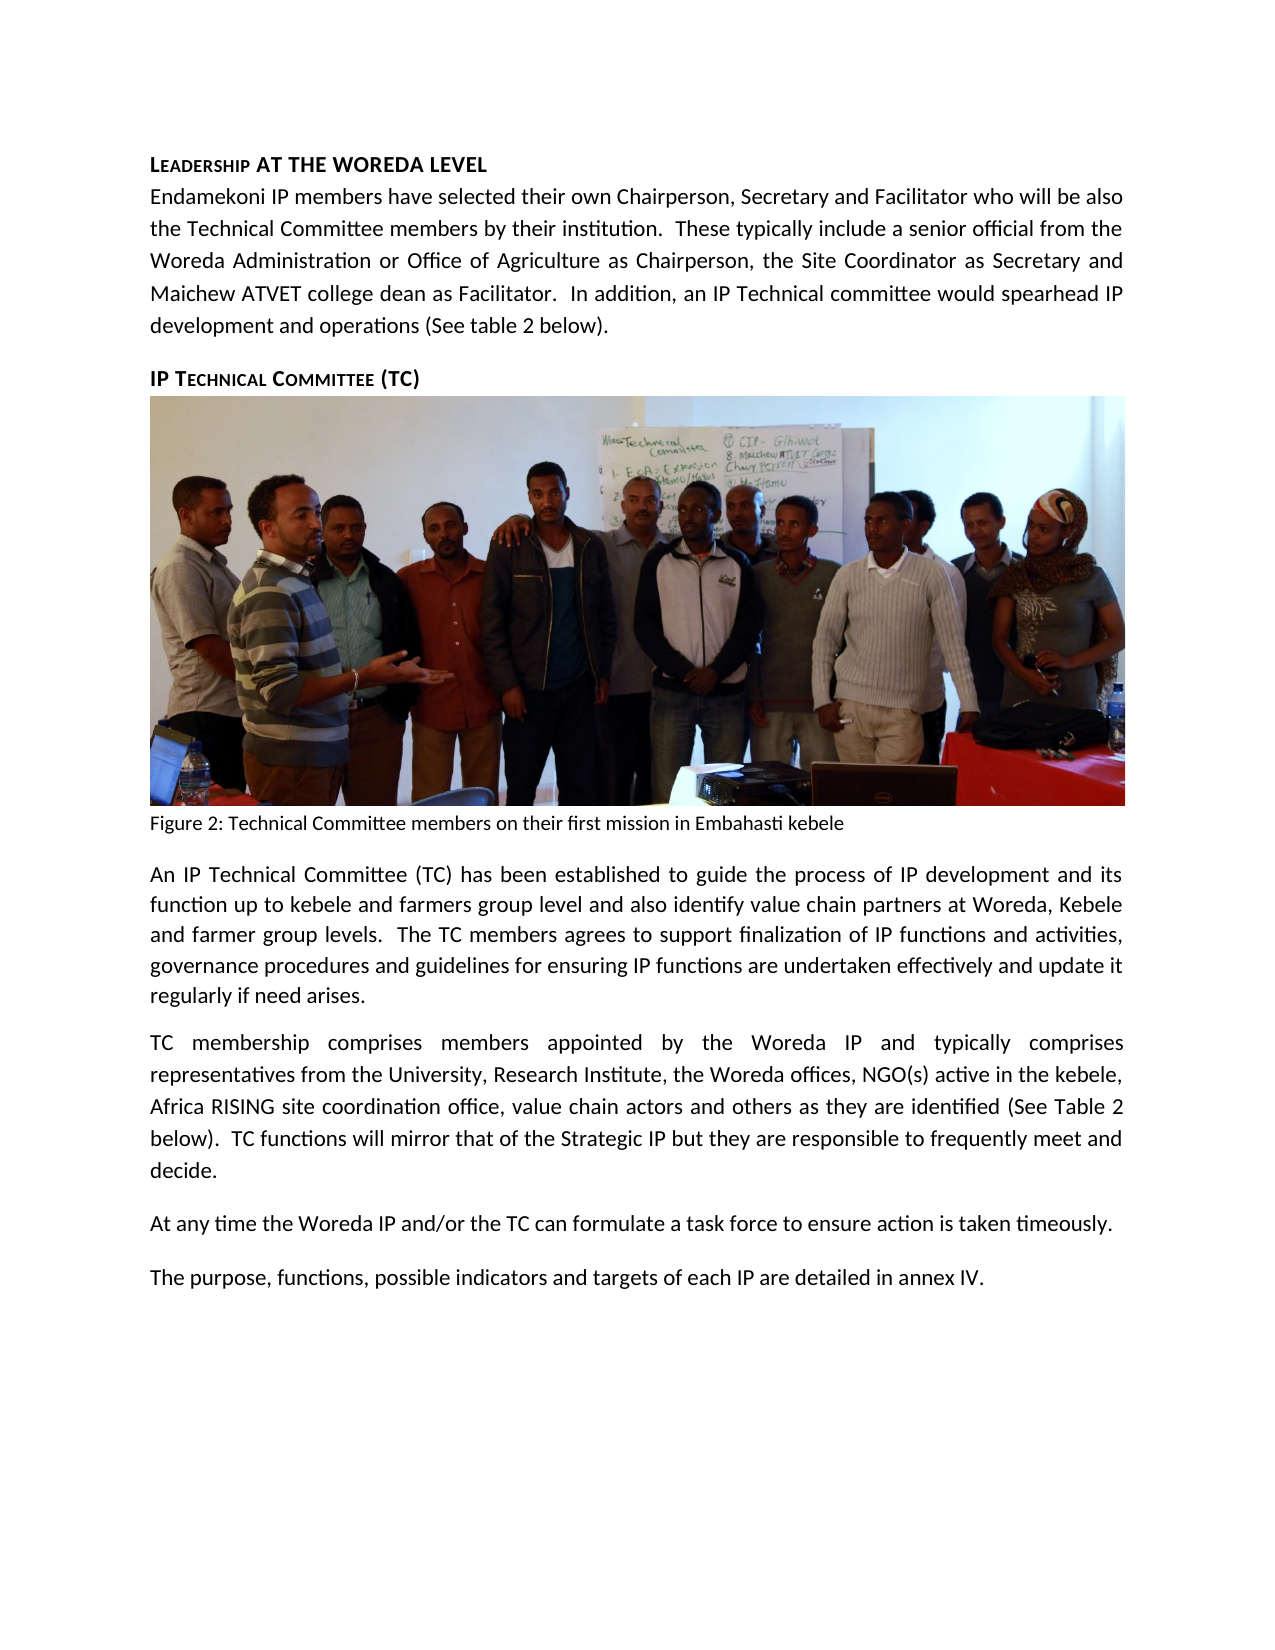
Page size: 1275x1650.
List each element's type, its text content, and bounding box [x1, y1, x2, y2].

text The purpose, functions, possible indicators and targets of each IP are detailed in annex IV. [150, 1263, 1125, 1291]
text Leadership AT THE WOREDA LEVEL [150, 150, 1125, 178]
text At any time the Woreda IP and/or the TC can formulate a task force to ensure action is taken timeously. [150, 1209, 1125, 1238]
text Endamekoni IP members have selected their own Chairperson, Secretary and Facilitator who will be also the Technical Committee members by their institution. These typically include a senior official from the Woreda Administration or Office of Agriculture as Chairperson, the Site Coordinator as Secretary and Maichew ATVET college dean as Facilitator. In addition, an IP Technical committee would spearhead IP development and operations (See table 2 below). [150, 182, 1125, 339]
picture [150, 396, 1125, 806]
text Figure 2: Technical Committee members on their first mission in Embahasti kebele [150, 810, 1125, 836]
text An IP Technical Committee (TC) has been established to guide the process of IP development and its function up to kebele and farmers group level and also identify value chain partners at Woreda, Kebele and farmer group levels. The TC members agrees to support finalization of IP functions and activities, governance procedures and guidelines for ensuring IP functions are undertaken effectively and update it regularly if need arises. [150, 860, 1125, 1009]
text TC membership comprises members appointed by the Woreda IP and typically comprises representatives from the University, Research Institute, the Woreda offices, NGO(s) active in the kebele, Africa RISING site coordination office, value chain actors and others as they are identified (See Table 2 below). TC functions will mirror that of the Strategic IP but they are responsible to frequently meet and decide. [150, 1028, 1125, 1184]
text IP Technical Committee (TC) [150, 364, 1125, 392]
